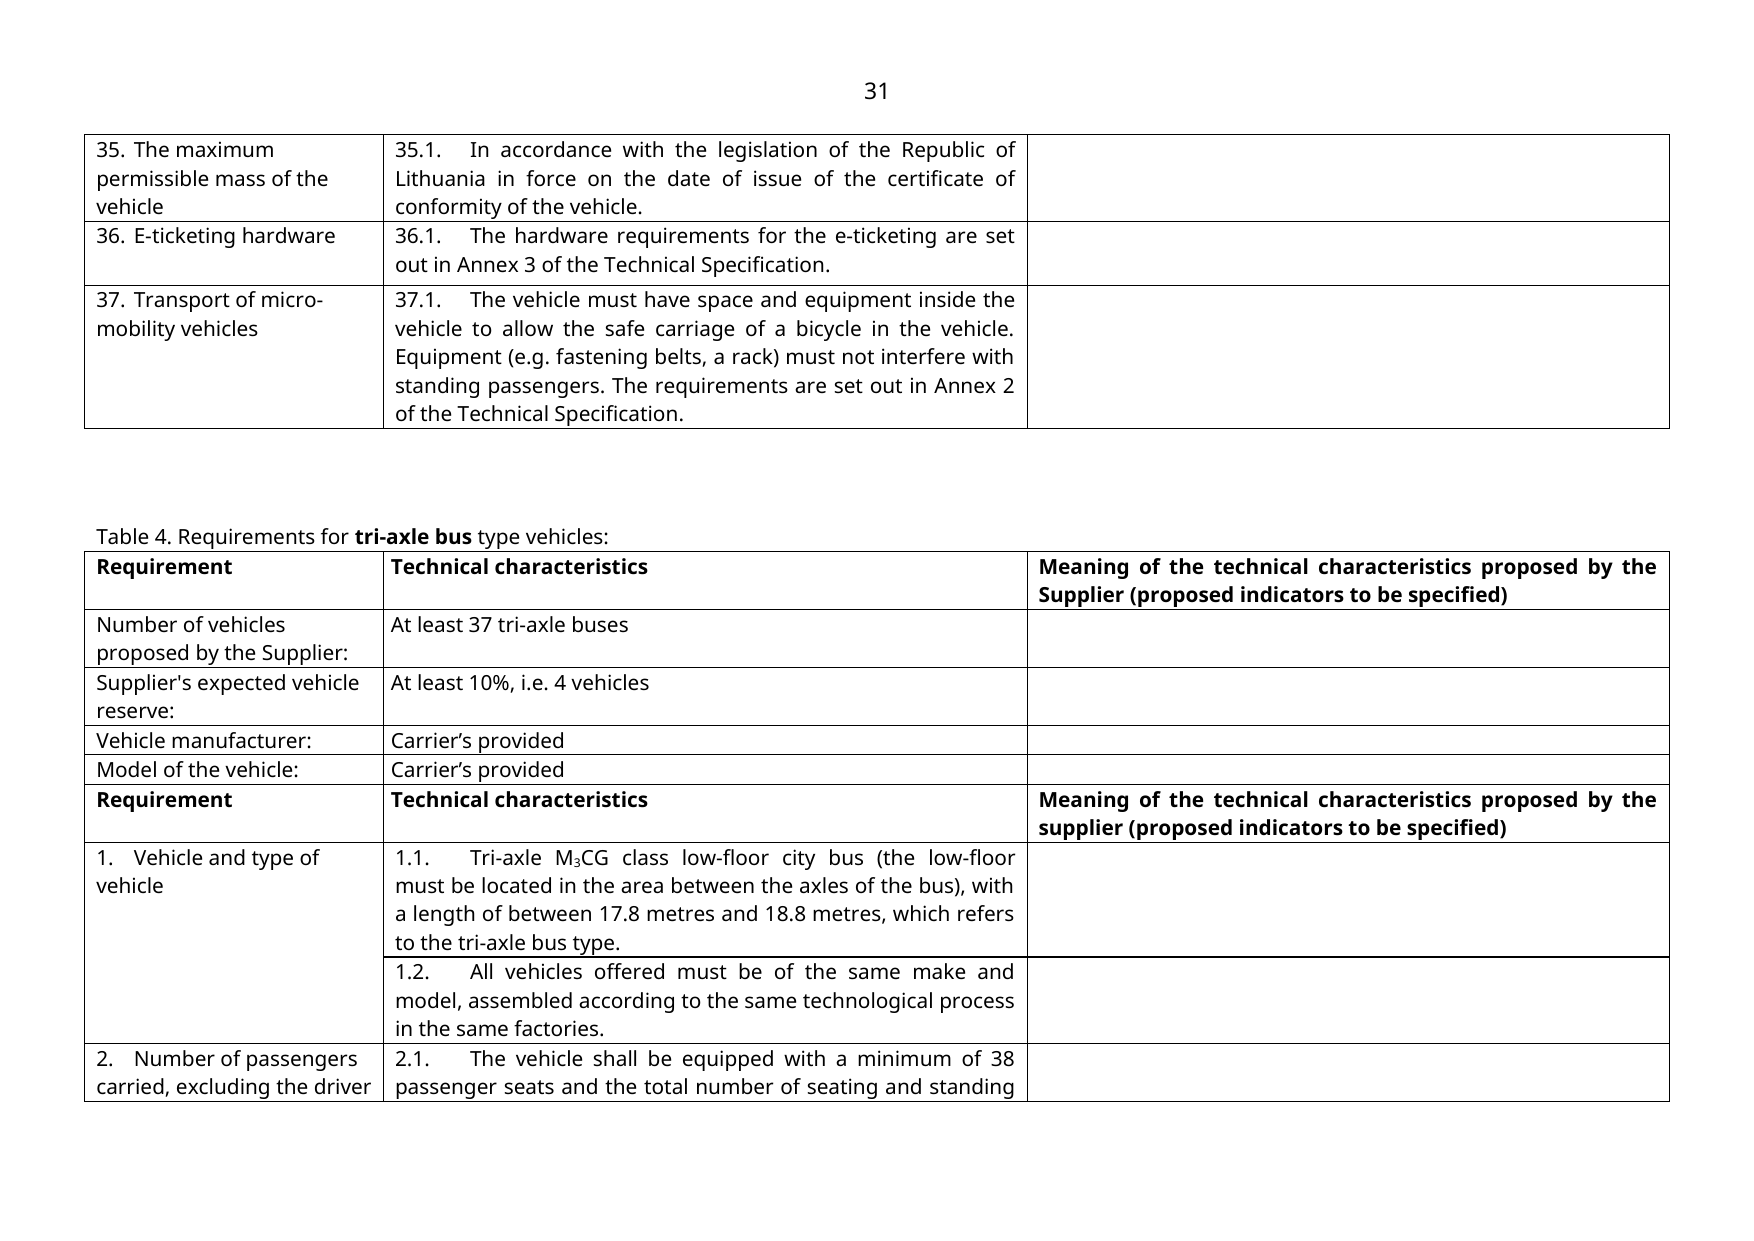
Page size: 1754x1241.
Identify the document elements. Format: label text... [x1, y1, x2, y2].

table_cell Technical characteristics [384, 552, 1027, 609]
table_cell [1028, 286, 1669, 428]
table_cell Requirement [85, 785, 383, 842]
table_cell Vehicle and type of vehicle [85, 843, 383, 1043]
table_cell All vehicles offered must be of the same make and model, assembled according to the same technological process in the same factories. [384, 958, 1027, 1043]
table_cell Carrier’s provided [384, 755, 1027, 784]
table_cell [1028, 1044, 1669, 1101]
table_cell [1028, 755, 1669, 784]
table_cell At least 10%, i.e. 4 vehicles [384, 668, 1027, 725]
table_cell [85, 1044, 383, 1101]
table_cell Requirement [85, 552, 383, 609]
table_cell Model of the vehicle: [85, 755, 383, 784]
table_cell Carrier’s provided [384, 726, 1027, 754]
table_cell [1028, 668, 1669, 725]
table_cell [1028, 958, 1669, 1043]
table_cell At least 37 tri-axle buses [384, 610, 1027, 667]
table_cell Technical characteristics [384, 785, 1027, 842]
table_cell [1028, 135, 1669, 221]
table_cell Transport of micro-mobility vehicles [85, 286, 383, 428]
table_cell [1028, 843, 1669, 956]
table_cell The vehicle must have space and equipment inside the vehicle to allow the safe carriage of a bicycle in the vehicle. Equipment (e.g. fastening belts, a rack) must not interfere with standing passengers. The requirements are set out in Annex 2 of the Technical Specification. [384, 286, 1027, 428]
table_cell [384, 1044, 1027, 1101]
table_cell In accordance with the legislation of the Republic of Lithuania in force on the date of issue of the certificate of conformity of the vehicle. [384, 135, 1027, 221]
table_cell The maximum permissible mass of the vehicle [85, 135, 383, 221]
table_cell The hardware requirements for the e-ticketing are set out in Annex 3 of the Technical Specification. [384, 222, 1027, 284]
table_cell [1028, 222, 1669, 284]
table_cell [1028, 726, 1669, 754]
table_header Table 4. Requirements for tri-axle bus type vehicles: [85, 494, 1669, 551]
table_cell [1028, 610, 1669, 667]
table_cell Number of vehicles proposed by the Supplier: [85, 610, 383, 667]
table_cell Supplier's expected vehicle reserve: [85, 668, 383, 725]
table_cell Meaning of the technical characteristics proposed by the supplier (proposed indicators to be specified) [1028, 785, 1669, 842]
table_cell Vehicle manufacturer: [85, 726, 383, 754]
table_cell Tri-axle M3CG class low-floor city bus (the low-floor must be located in the area between the axles of the bus), with a length of between 17.8 metres and 18.8 metres, which refers to the tri-axle bus type. [384, 843, 1027, 956]
table_cell E-ticketing hardware [85, 222, 383, 284]
table_cell Meaning of the technical characteristics proposed by the Supplier (proposed indicators to be specified) [1028, 552, 1669, 609]
